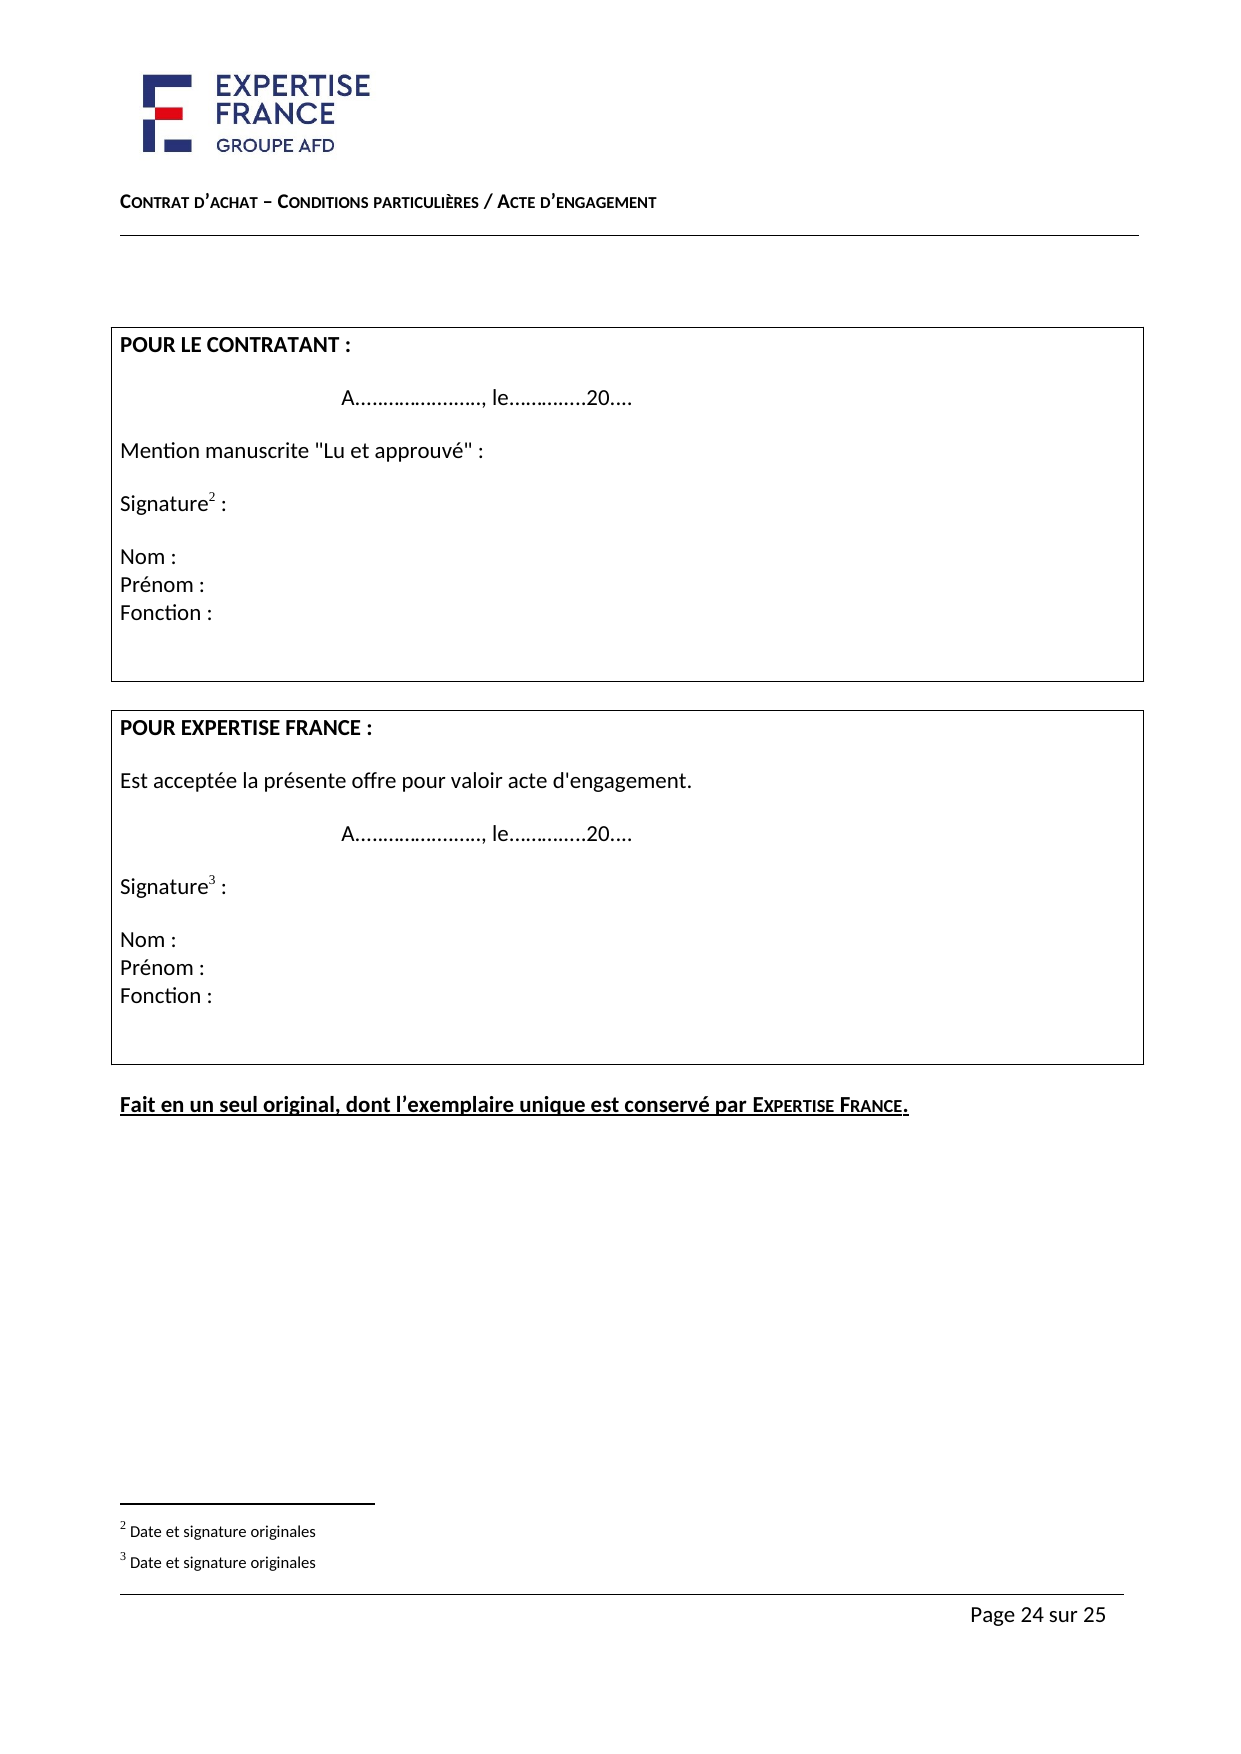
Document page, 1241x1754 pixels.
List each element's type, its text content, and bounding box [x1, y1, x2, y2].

text Nom : Prénom : [112, 922, 1143, 981]
text A.....………....….., le...…….....20.... [112, 816, 1143, 847]
text Est acceptée la présente offre pour valoir acte d'engagement. [112, 763, 1143, 794]
text Nom : Prénom : [112, 539, 1143, 598]
text Fonction : [120, 598, 1135, 626]
text POUR LE CONTRATANT : [112, 328, 1143, 358]
picture [120, 41, 397, 183]
text Fonction : [120, 981, 1135, 1009]
text Signature : [112, 486, 1143, 517]
text Fait en un seul original, dont l’exemplaire unique est conservé par Expertise France. [120, 1090, 1135, 1118]
text POUR EXPERTISE FRANCE : [112, 711, 1143, 741]
text Mention manuscrite "Lu et approuvé" : [112, 433, 1143, 464]
text A.....………....….., le...…….....20.... [112, 379, 1143, 411]
text Signature : [112, 869, 1143, 900]
